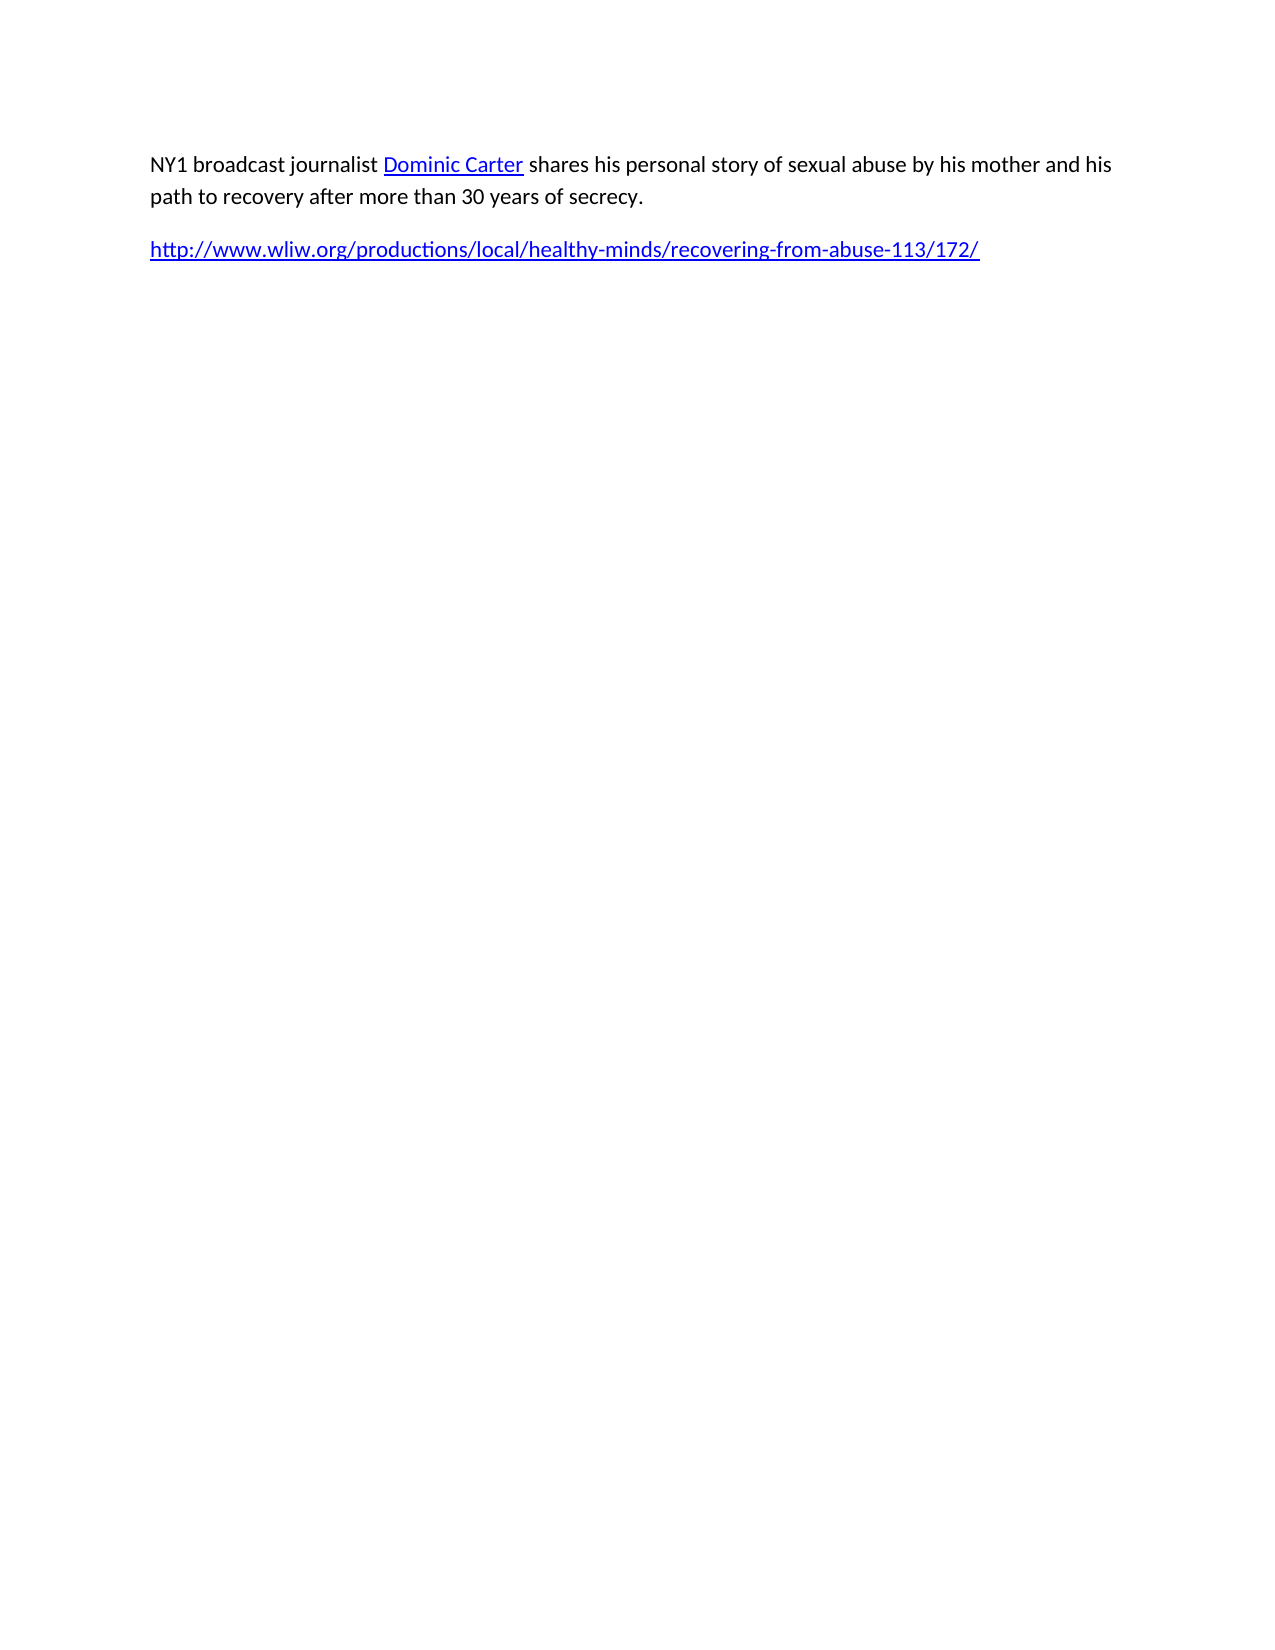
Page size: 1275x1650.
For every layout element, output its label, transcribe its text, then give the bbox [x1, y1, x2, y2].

text NY1 broadcast journalist Dominic Carter shares his personal story of sexual abuse by his mother and his path to recovery after more than 30 years of secrecy. [150, 150, 1125, 210]
text http://www.wliw.org/productions/local/healthy-minds/recovering-from-abuse-113/172/ [150, 235, 1125, 263]
